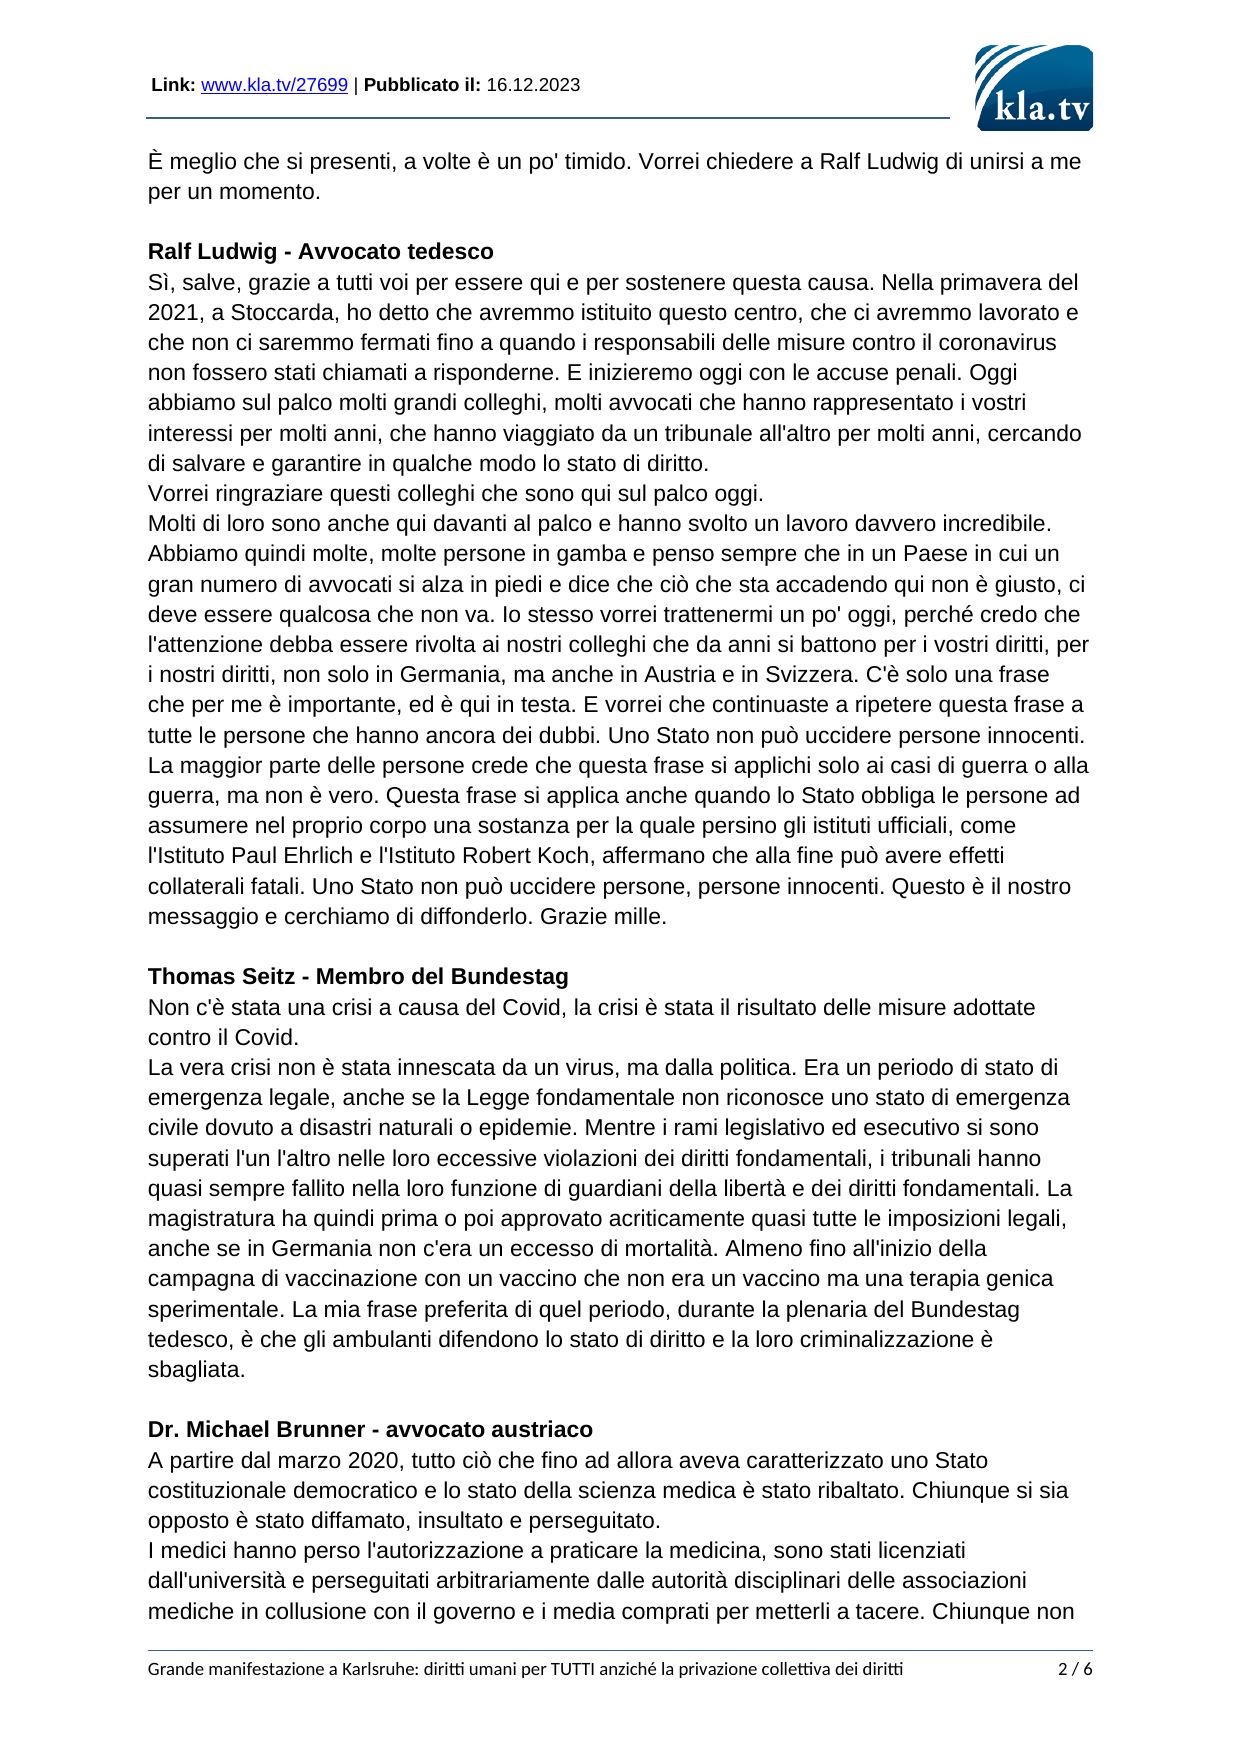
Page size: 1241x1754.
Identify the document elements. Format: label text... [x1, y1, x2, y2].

text Molti di loro sono anche qui davanti al palco e hanno svolto un lavoro davvero incredibile. [148, 510, 1093, 536]
text Ralf Ludwig - Avvocato tedesco [148, 238, 1093, 264]
text Abbiamo quindi molte, molte persone in gamba e penso sempre che in un Paese in cui un gran numero di avvocati si alza in piedi e dice che ciò che sta accadendo qui non è giusto, ci deve essere qualcosa che non va. Io stesso vorrei trattenermi un po' oggi, perché credo che l'attenzione debba essere rivolta ai nostri colleghi che da anni si battono per i vostri diritti, per i nostri diritti, non solo in Germania, ma anche in Austria e in Svizzera. C'è solo una frase che per me è importante, ed è qui in testa. E vorrei che continuaste a ripetere questa frase a tutte le persone che hanno ancora dei dubbi. Uno Stato non può uccidere persone innocenti. La maggior parte delle persone crede che questa frase si applichi solo ai casi di guerra o alla guerra, ma non è vero. Questa frase si applica anche quando lo Stato obbliga le persone ad assumere nel proprio corpo una sostanza per la quale persino gli istituti ufficiali, come l'Istituto Paul Ehrlich e l'Istituto Robert Koch, affermano che alla fine può avere effetti collaterali fatali. Uno Stato non può uccidere persone, persone innocenti. Questo è il nostro messaggio e cerchiamo di diffonderlo. Grazie mille. [148, 540, 1093, 929]
text Dr. Michael Brunner - avvocato austriaco [148, 1416, 1093, 1443]
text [148, 1537, 1093, 1624]
text Vorrei ringraziare questi colleghi che sono qui sul palco oggi. [148, 480, 1093, 506]
picture [974, 45, 1093, 130]
picture [1084, 45, 1093, 51]
text Thomas Seitz - Membro del Bundestag [148, 963, 1093, 989]
text Sì, salve, grazie a tutti voi per essere qui e per sostenere questa causa. Nella primavera del 2021, a Stoccarda, ho detto che avremmo istituito questo centro, che ci avremmo lavorato e che non ci saremmo fermati fino a quando i responsabili delle misure contro il coronavirus non fossero stati chiamati a risponderne. E inizieremo oggi con le accuse penali. Oggi abbiamo sul palco molti grandi colleghi, molti avvocati che hanno rappresentato i vostri interessi per molti anni, che hanno viaggiato da un tribunale all'altro per molti anni, cercando di salvare e garantire in qualche modo lo stato di diritto. [148, 268, 1093, 476]
text È meglio che si presenti, a volte è un po' timido. Vorrei chiedere a Ralf Ludwig di unirsi a me per un momento. [148, 148, 1093, 204]
text A partire dal marzo 2020, tutto ciò che fino ad allora aveva caratterizzato uno Stato costituzionale democratico e lo stato della scienza medica è stato ribaltato. Chiunque si sia opposto è stato diffamato, insultato e perseguitato. [148, 1447, 1093, 1533]
text Non c'è stata una crisi a causa del Covid, la crisi è stata il risultato delle misure adottate contro il Covid. [148, 993, 1093, 1050]
text La vera crisi non è stata innescata da un virus, ma dalla politica. Era un periodo di stato di emergenza legale, anche se la Legge fondamentale non riconosce uno stato di emergenza civile dovuto a disastri naturali o epidemie. Mentre i rami legislativo ed esecutivo si sono superati l'un l'altro nelle loro eccessive violazioni dei diritti fondamentali, i tribunali hanno quasi sempre fallito nella loro funzione di guardiani della libertà e dei diritti fondamentali. La magistratura ha quindi prima o poi approvato acriticamente quasi tutte le imposizioni legali, anche se in Germania non c'era un eccesso di mortalità. Almeno fino all'inizio della campagna di vaccinazione con un vaccino che non era un vaccino ma una terapia genica sperimentale. La mia frase preferita di quel periodo, durante la plenaria del Bundestag tedesco, è che gli ambulanti difendono lo stato di diritto e la loro criminalizzazione è sbagliata. [148, 1054, 1093, 1382]
